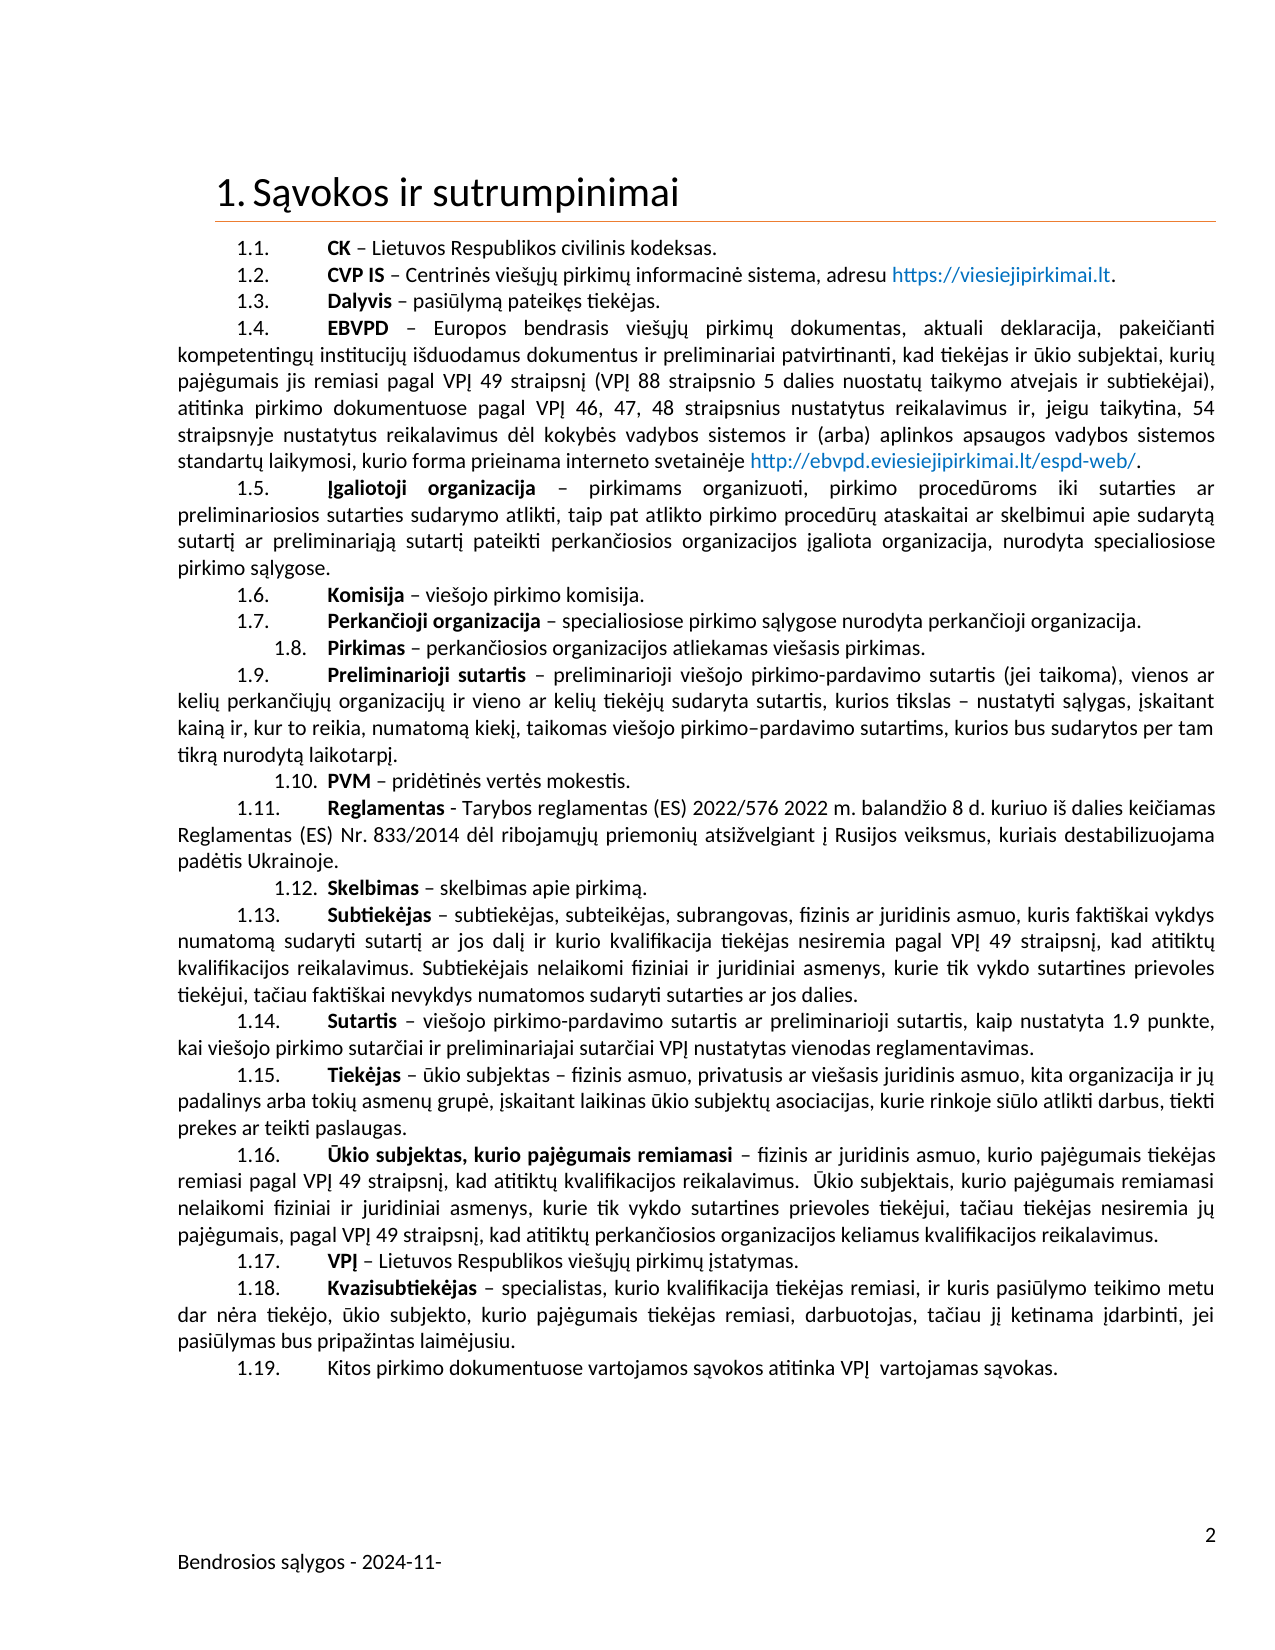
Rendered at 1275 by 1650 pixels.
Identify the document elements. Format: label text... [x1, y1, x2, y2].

subtitle Sąvokos ir sutrumpinimai [215, 166, 1216, 221]
list Kitos pirkimo dokumentuose vartojamos sąvokos atitinka VPĮ vartojamas sąvokas. [177, 1354, 1216, 1381]
list Ūkio subjektas, kurio pajėgumais remiamasi – fizinis ar juridinis asmuo, kurio pajėgumais tiekėjas remiasi pagal VPĮ 49 straipsnį, kad atitiktų kvalifikacijos reikalavimus. Ūkio subjektais, kurio pajėgumais remiamasi nelaikomi fiziniai ir juridiniai asmenys, kurie tik vykdo sutartines prievoles tiekėjui, tačiau tiekėjas nesiremia jų pajėgumais, pagal VPĮ 49 straipsnį, kad atitiktų perkančiosios organizacijos keliamus kvalifikacijos reikalavimus. [177, 1141, 1216, 1248]
list Skelbimas – skelbimas apie pirkimą. [252, 874, 1216, 901]
list Tiekėjas – ūkio subjektas – fizinis asmuo, privatusis ar viešasis juridinis asmuo, kita organizacija ir jų padalinys arba tokių asmenų grupė, įskaitant laikinas ūkio subjektų asociacijas, kurie rinkoje siūlo atlikti darbus, tiekti prekes ar teikti paslaugas. [177, 1061, 1216, 1141]
list Pirkimas – perkančiosios organizacijos atliekamas viešasis pirkimas. [252, 634, 1216, 661]
list Komisija – viešojo pirkimo komisija. [177, 581, 1216, 608]
list Preliminarioji sutartis – preliminarioji viešojo pirkimo-pardavimo sutartis (jei taikoma), vienos ar kelių perkančiųjų organizacijų ir vieno ar kelių tiekėjų sudaryta sutartis, kurios tikslas – nustatyti sąlygas, įskaitant kainą ir, kur to reikia, numatomą kiekį, taikomas viešojo pirkimo–pardavimo sutartims, kurios bus sudarytos per tam tikrą nurodytą laikotarpį. [177, 661, 1216, 768]
list Kvazisubtiekėjas – specialistas, kurio kvalifikacija tiekėjas remiasi, ir kuris pasiūlymo teikimo metu dar nėra tiekėjo, ūkio subjekto, kurio pajėgumais tiekėjas remiasi, darbuotojas, tačiau jį ketinama įdarbinti, jei pasiūlymas bus pripažintas laimėjusiu. [177, 1274, 1216, 1354]
list Perkančioji organizacija – specialiosiose pirkimo sąlygose nurodyta perkančioji organizacija. [177, 608, 1216, 634]
list EBVPD – Europos bendrasis viešųjų pirkimų dokumentas, aktuali deklaracija, pakeičianti kompetentingų institucijų išduodamus dokumentus ir preliminariai patvirtinanti, kad tiekėjas ir ūkio subjektai, kurių pajėgumais jis remiasi pagal VPĮ 49 straipsnį (VPĮ 88 straipsnio 5 dalies nuostatų taikymo atvejais ir subtiekėjai), atitinka pirkimo dokumentuose pagal VPĮ 46, 47, 48 straipsnius nustatytus reikalavimus ir, jeigu taikytina, 54 straipsnyje nustatytus reikalavimus dėl kokybės vadybos sistemos ir (arba) aplinkos apsaugos vadybos sistemos standartų laikymosi, kurio forma prieinama interneto svetainėje http://ebvpd.eviesiejipirkimai.lt/espd-web/. [177, 314, 1216, 474]
list CK – Lietuvos Respublikos civilinis kodeksas. [177, 234, 1216, 261]
list Sutartis – viešojo pirkimo-pardavimo sutartis ar preliminarioji sutartis, kaip nustatyta 1.9 punkte, kai viešojo pirkimo sutarčiai ir preliminariajai sutarčiai VPĮ nustatytas vienodas reglamentavimas. [177, 1008, 1216, 1061]
list Subtiekėjas – subtiekėjas, subteikėjas, subrangovas, fizinis ar juridinis asmuo, kuris faktiškai vykdys numatomą sudaryti sutartį ar jos dalį ir kurio kvalifikacija tiekėjas nesiremia pagal VPĮ 49 straipsnį, kad atitiktų kvalifikacijos reikalavimus. Subtiekėjais nelaikomi fiziniai ir juridiniai asmenys, kurie tik vykdo sutartines prievoles tiekėjui, tačiau faktiškai nevykdys numatomos sudaryti sutarties ar jos dalies. [177, 901, 1216, 1008]
list CVP IS – Centrinės viešųjų pirkimų informacinė sistema, adresu https://viesiejipirkimai.lt. [177, 261, 1216, 288]
list PVM – pridėtinės vertės mokestis. [252, 768, 1216, 794]
list Dalyvis – pasiūlymą pateikęs tiekėjas. [177, 288, 1216, 314]
list Įgaliotoji organizacija – pirkimams organizuoti, pirkimo procedūroms iki sutarties ar preliminariosios sutarties sudarymo atlikti, taip pat atlikto pirkimo procedūrų ataskaitai ar skelbimui apie sudarytą sutartį ar preliminariąją sutartį pateikti perkančiosios organizacijos įgaliota organizacija, nurodyta specialiosiose pirkimo sąlygose. [177, 474, 1216, 581]
list Reglamentas - Tarybos reglamentas (ES) 2022/576 2022 m. balandžio 8 d. kuriuo iš dalies keičiamas Reglamentas (ES) Nr. 833/2014 dėl ribojamųjų priemonių atsižvelgiant į Rusijos veiksmus, kuriais destabilizuojama padėtis Ukrainoje. [177, 794, 1216, 874]
list VPĮ – Lietuvos Respublikos viešųjų pirkimų įstatymas. [177, 1248, 1216, 1274]
